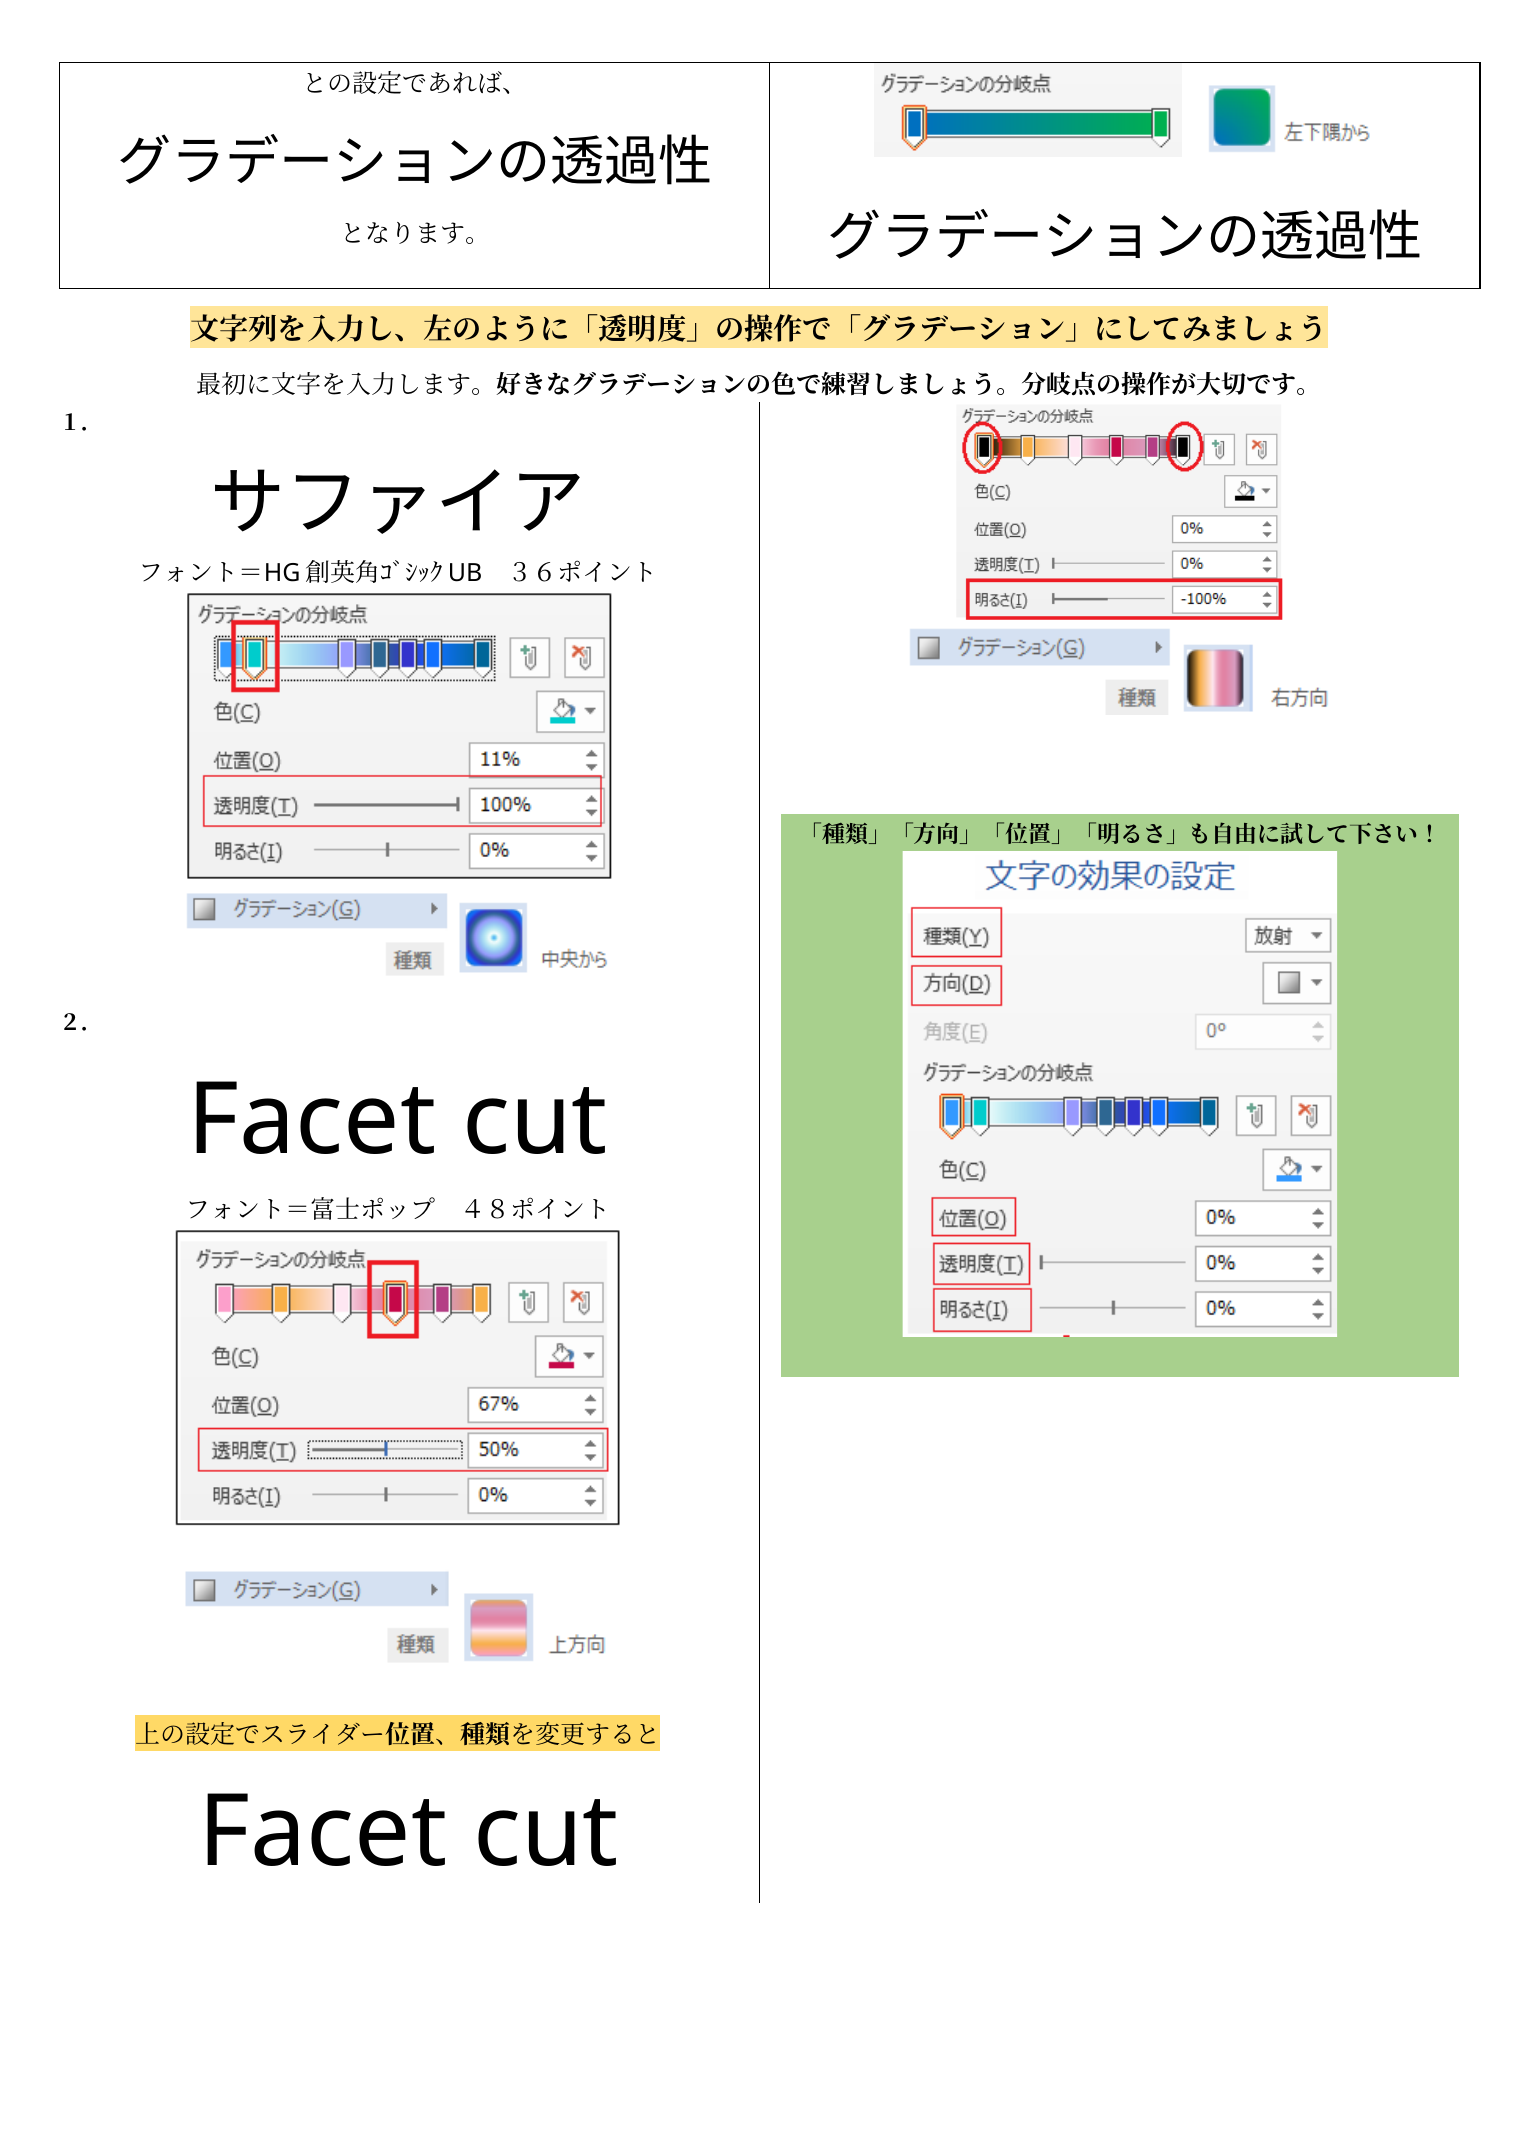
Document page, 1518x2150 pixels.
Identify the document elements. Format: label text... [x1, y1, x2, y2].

picture [874, 63, 1182, 157]
text 上の設定でスライダー位置、種類を変更すると [59, 1714, 737, 1752]
picture [904, 401, 1336, 715]
picture [178, 1564, 618, 1666]
text １． [59, 402, 737, 439]
text ２． [59, 1002, 737, 1039]
picture [183, 589, 613, 882]
picture [170, 1226, 626, 1533]
text Facet cut [59, 1039, 737, 1189]
picture [902, 851, 1338, 1337]
text 「種類」「方向」「位置」「明るさ」も自由に試して下さい！ [781, 814, 1459, 852]
text 文字列を入力し、左のように「透明度」の操作で「グラデーション」にしてみましょう [59, 289, 1459, 364]
picture [1203, 81, 1376, 157]
picture [181, 889, 615, 979]
text フォント＝HG創英角ｺﾞｼｯｸUB ３６ポイント [59, 552, 737, 589]
text フォント＝富士ポップ ４８ポイント [59, 1189, 737, 1227]
text 最初に文字を入力します。好きなグラデーションの色で練習しましょう。分岐点の操作が大切です。 [59, 364, 1459, 402]
text サファイア [59, 439, 737, 552]
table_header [770, 63, 1479, 288]
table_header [60, 63, 769, 288]
text Facet cut [59, 1752, 737, 1902]
